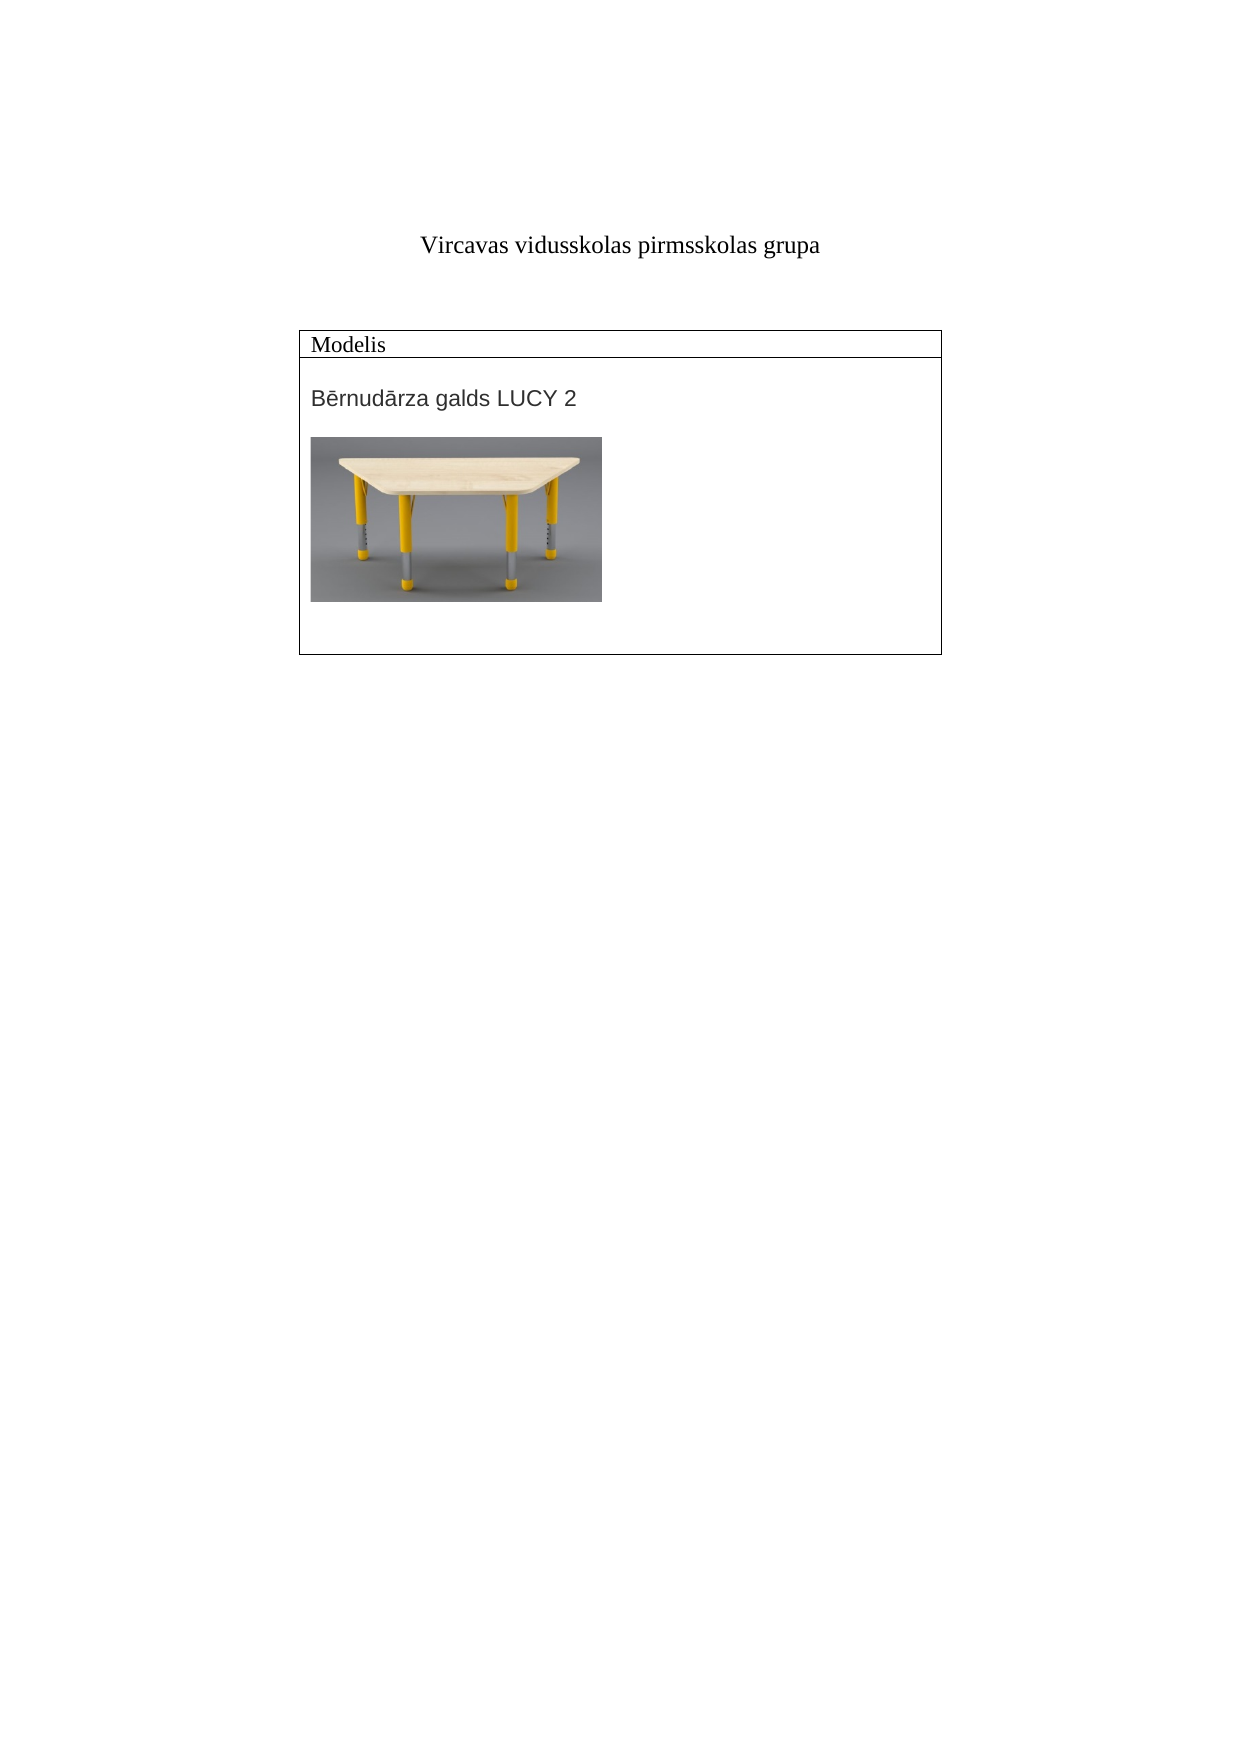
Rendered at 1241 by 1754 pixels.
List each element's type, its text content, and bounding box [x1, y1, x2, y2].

table_cell Bērnudārza galds LUCY 2 [300, 358, 941, 654]
table_header Modelis [300, 331, 941, 357]
picture [310, 437, 602, 602]
text Vircavas vidusskolas pirmsskolas grupa [187, 230, 1053, 258]
